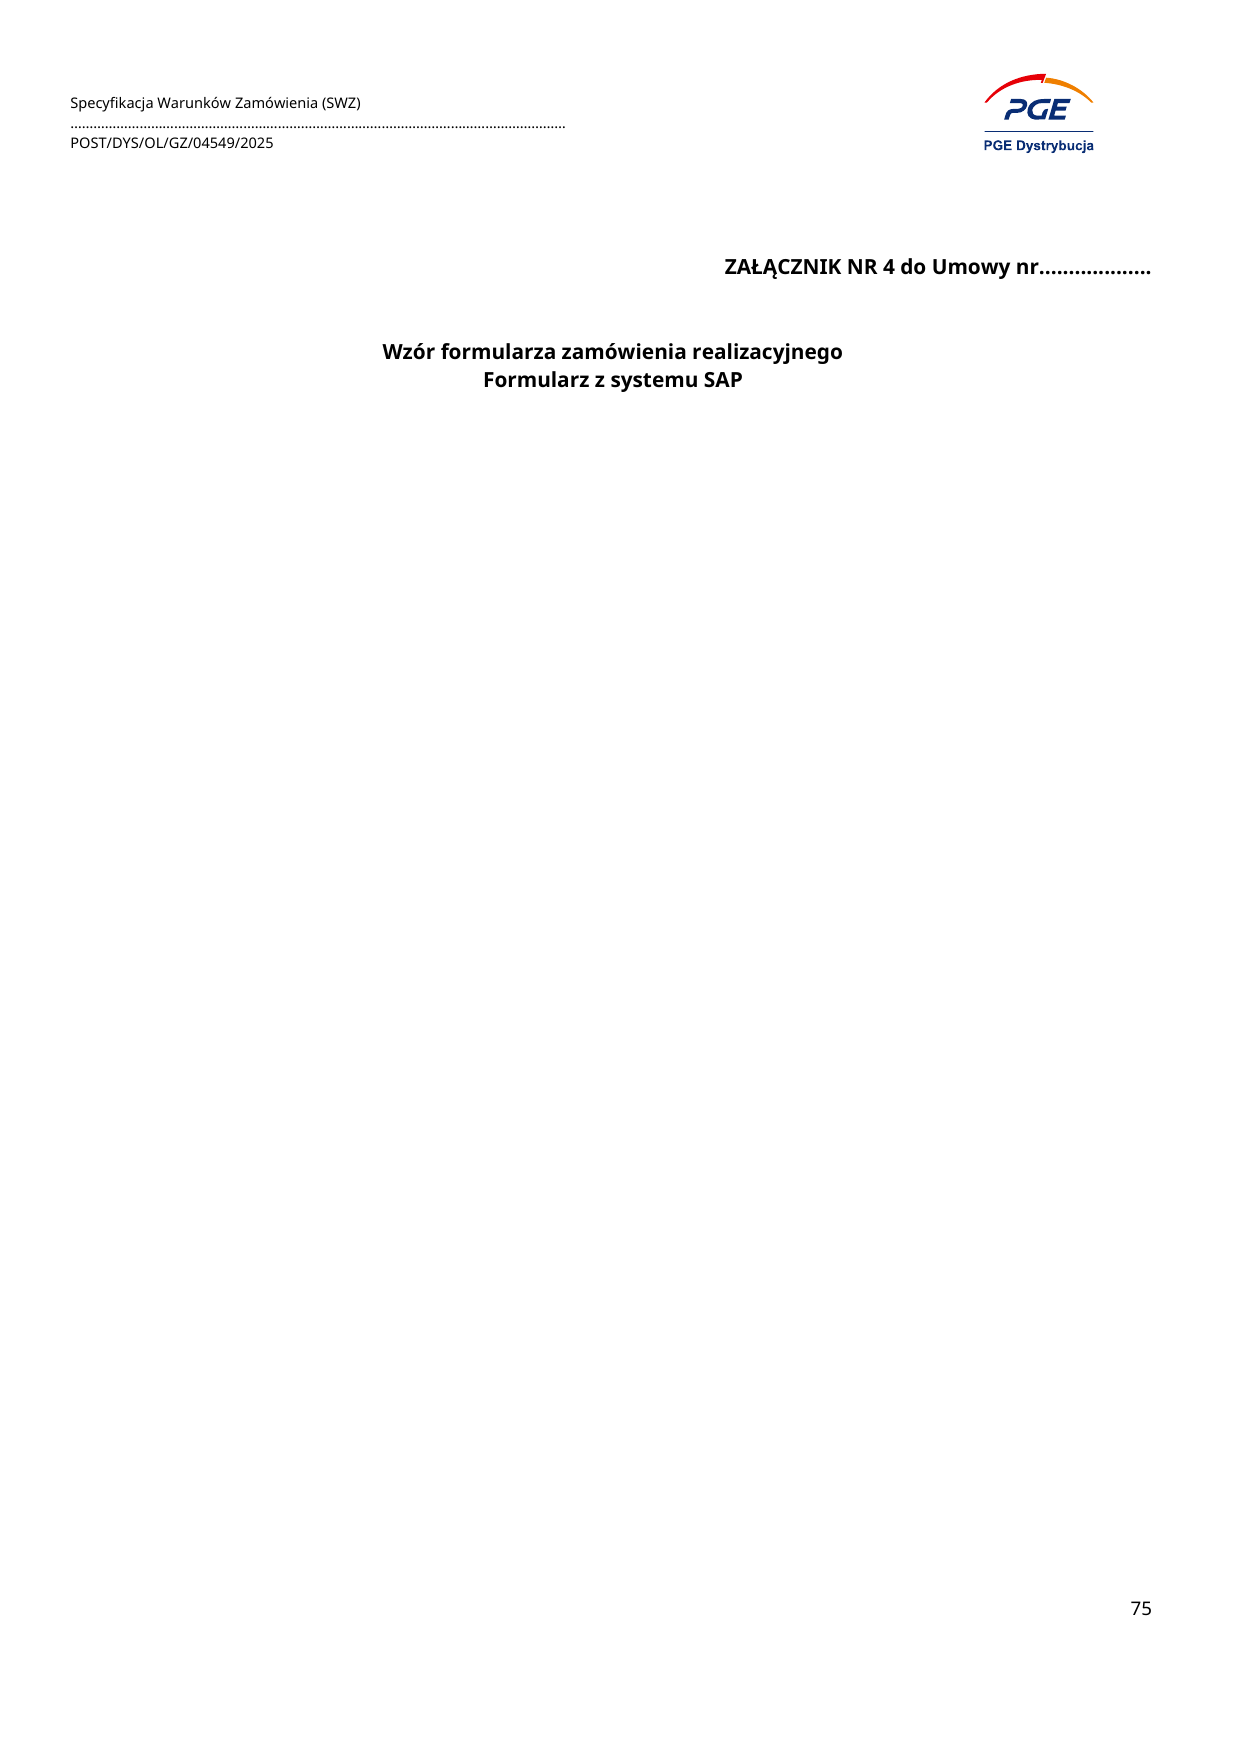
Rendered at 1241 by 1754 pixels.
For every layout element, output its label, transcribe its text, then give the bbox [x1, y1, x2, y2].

text ZAŁĄCZNIK NR 4 do Umowy nr................... [74, 252, 1152, 280]
text Formularz z systemu SAP [74, 366, 1152, 394]
text Wzór formularza zamówienia realizacyjnego [74, 337, 1152, 366]
